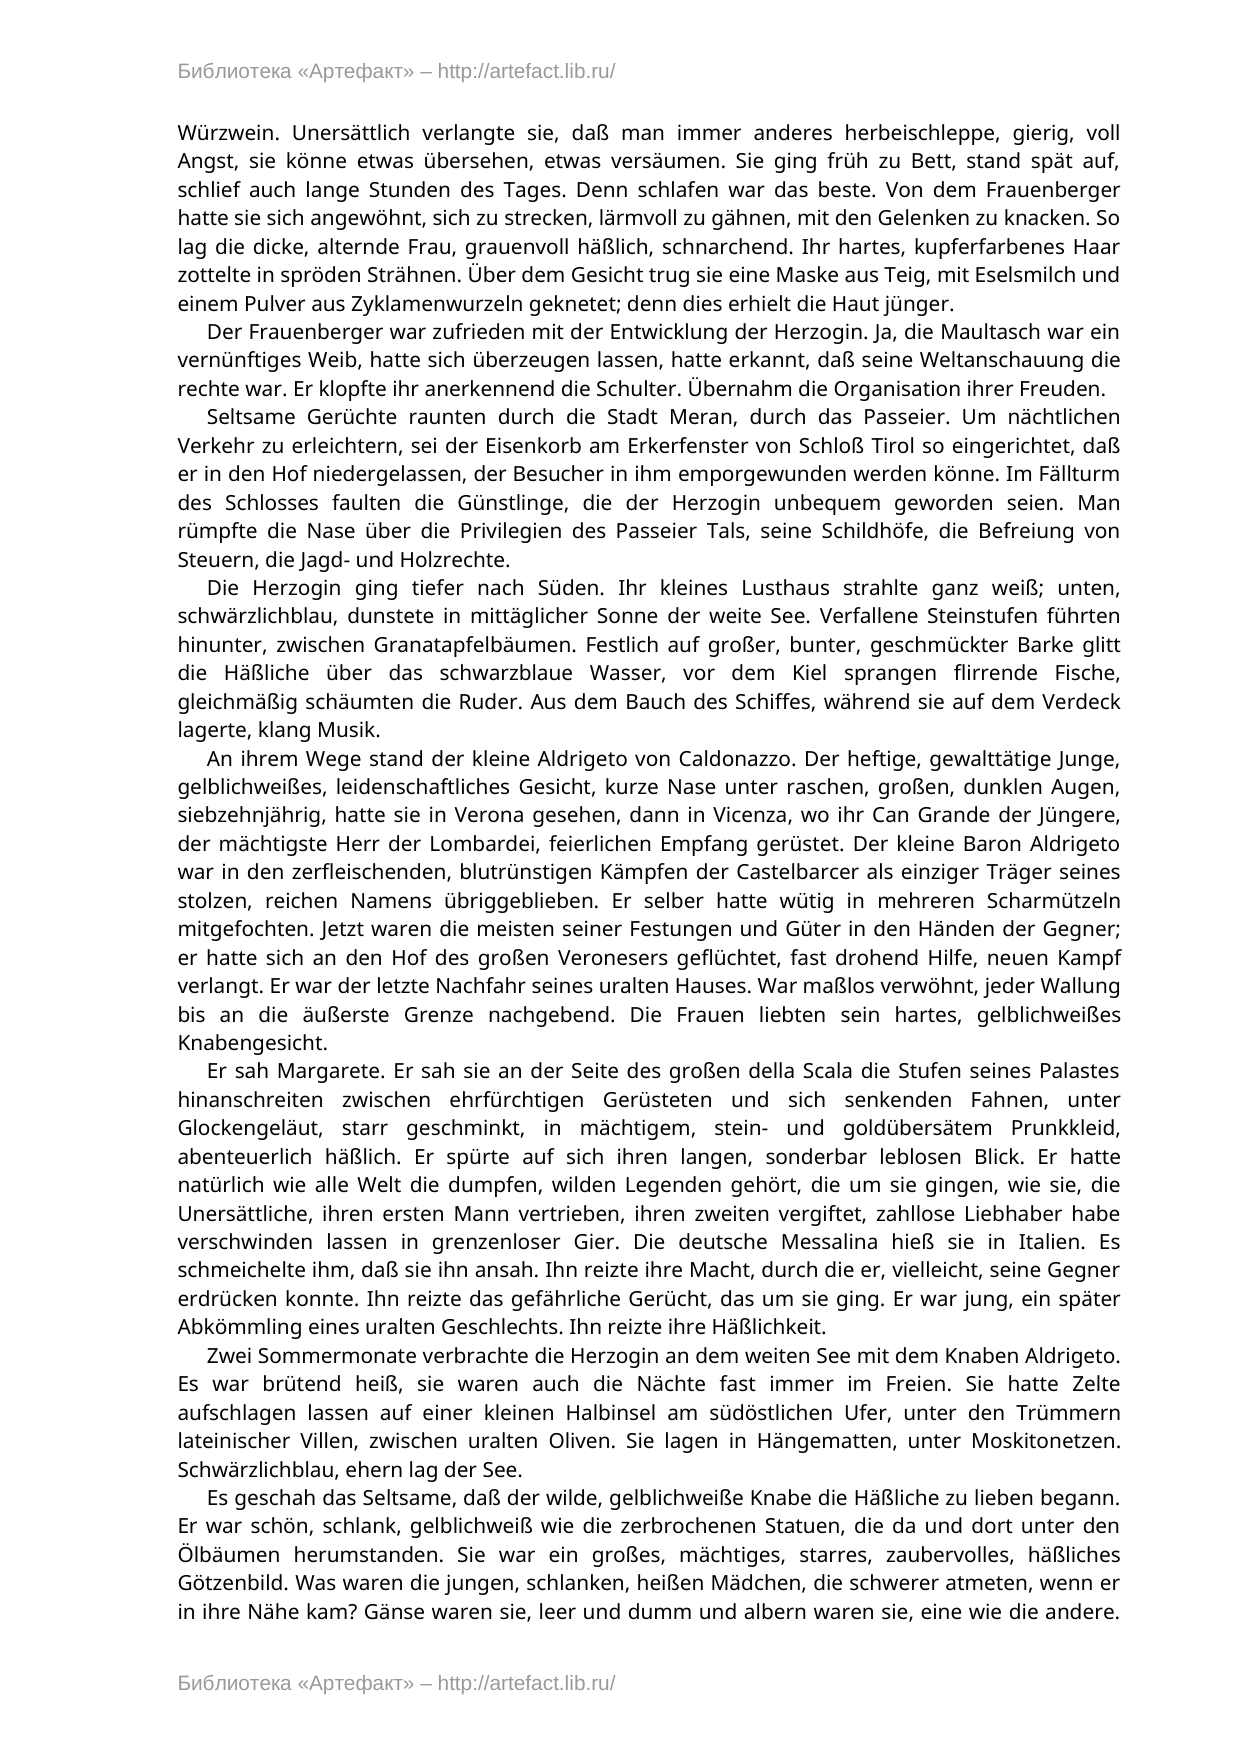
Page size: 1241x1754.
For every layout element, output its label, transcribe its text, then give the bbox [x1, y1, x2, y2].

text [177, 118, 1122, 317]
text An ihrem Wege stand der kleine Aldrigeto von Caldonazzo. Der heftige, gewalttätige Junge, gelblichweißes, leidenschaftliches Gesicht, kurze Nase unter raschen, großen, dunklen Augen, siebzehnjährig, hatte sie in Verona gesehen, dann in Vicenza, wo ihr Can Grande der Jüngere, der mächtigste Herr der Lombardei, feierlichen Empfang gerüstet. Der kleine Baron Aldrigeto war in den zerfleischenden, blutrünstigen Kämpfen der Castelbarcer als einziger Träger seines stolzen, reichen Namens übriggeblieben. Er selber hatte wütig in mehreren Scharmützeln mitgefochten. Jetzt waren die meisten seiner Festungen und Güter in den Händen der Gegner; er hatte sich an den Hof des großen Veronesers geflüchtet, fast drohend Hilfe, neuen Kampf verlangt. Er war der letzte Nachfahr seines uralten Hauses. War maßlos verwöhnt, jeder Wallung bis an die äußerste Grenze nachgebend. Die Frauen liebten sein hartes, gelblichweißes Knabengesicht. [177, 744, 1122, 1057]
text Die Herzogin ging tiefer nach Süden. Ihr kleines Lusthaus strahlte ganz weiß; unten, schwärzlichblau, dunstete in mittäglicher Sonne der weite See. Verfallene Steinstufen führten hinunter, zwischen Granatapfelbäumen. Festlich auf großer, bunter, geschmückter Barke glitt die Häßliche über das schwarzblaue Wasser, vor dem Kiel sprangen flirrende Fische, gleichmäßig schäumten die Ruder. Aus dem Bauch des Schiffes, während sie auf dem Verdeck lagerte, klang Musik. [177, 573, 1122, 744]
text Er sah Margarete. Er sah sie an der Seite des großen della Scala die Stufen seines Palastes hinanschreiten zwischen ehrfürchtigen Gerüsteten und sich senkenden Fahnen, unter Glockengeläut, starr geschminkt, in mächtigem, stein- und goldübersätem Prunkkleid, abenteuerlich häßlich. Er spürte auf sich ihren langen, sonderbar leblosen Blick. Er hatte natürlich wie alle Welt die dumpfen, wilden Legenden gehört, die um sie gingen, wie sie, die Unersättliche, ihren ersten Mann vertrieben, ihren zweiten vergiftet, zahllose Liebhaber habe verschwinden lassen in grenzenloser Gier. Die deutsche Messalina hieß sie in Italien. Es schmeichelte ihm, daß sie ihn ansah. Ihn reizte ihre Macht, durch die er, vielleicht, seine Gegner erdrücken konnte. Ihn reizte das gefährliche Gerücht, das um sie ging. Er war jung, ein später Abkömmling eines uralten Geschlechts. Ihn reizte ihre Häßlichkeit. [177, 1057, 1122, 1341]
text Seltsame Gerüchte raunten durch die Stadt Meran, durch das Passeier. Um nächtlichen Verkehr zu erleichtern, sei der Eisenkorb am Erkerfenster von Schloß Tirol so eingerichtet, daß er in den Hof niedergelassen, der Besucher in ihm emporgewunden werden könne. Im Fällturm des Schlosses faulten die Günstlinge, die der Herzogin unbequem geworden seien. Man rümpfte die Nase über die Privilegien des Passeier Tals, seine Schildhöfe, die Befreiung von Steuern, die Jagd- und Holzrechte. [177, 402, 1122, 573]
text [177, 1483, 1122, 1625]
text Der Frauenberger war zufrieden mit der Entwicklung der Herzogin. Ja, die Maultasch war ein vernünftiges Weib, hatte sich überzeugen lassen, hatte erkannt, daß seine Weltanschauung die rechte war. Er klopfte ihr anerkennend die Schulter. Übernahm die Organisation ihrer Freuden. [177, 317, 1122, 402]
text Zwei Sommermonate verbrachte die Herzogin an dem weiten See mit dem Knaben Aldrigeto. Es war brütend heiß, sie waren auch die Nächte fast immer im Freien. Sie hatte Zelte aufschlagen lassen auf einer kleinen Halbinsel am südöstlichen Ufer, unter den Trümmern lateinischer Villen, zwischen uralten Oliven. Sie lagen in Hängematten, unter Moskitonetzen. Schwärzlichblau, ehern lag der See. [177, 1341, 1122, 1483]
